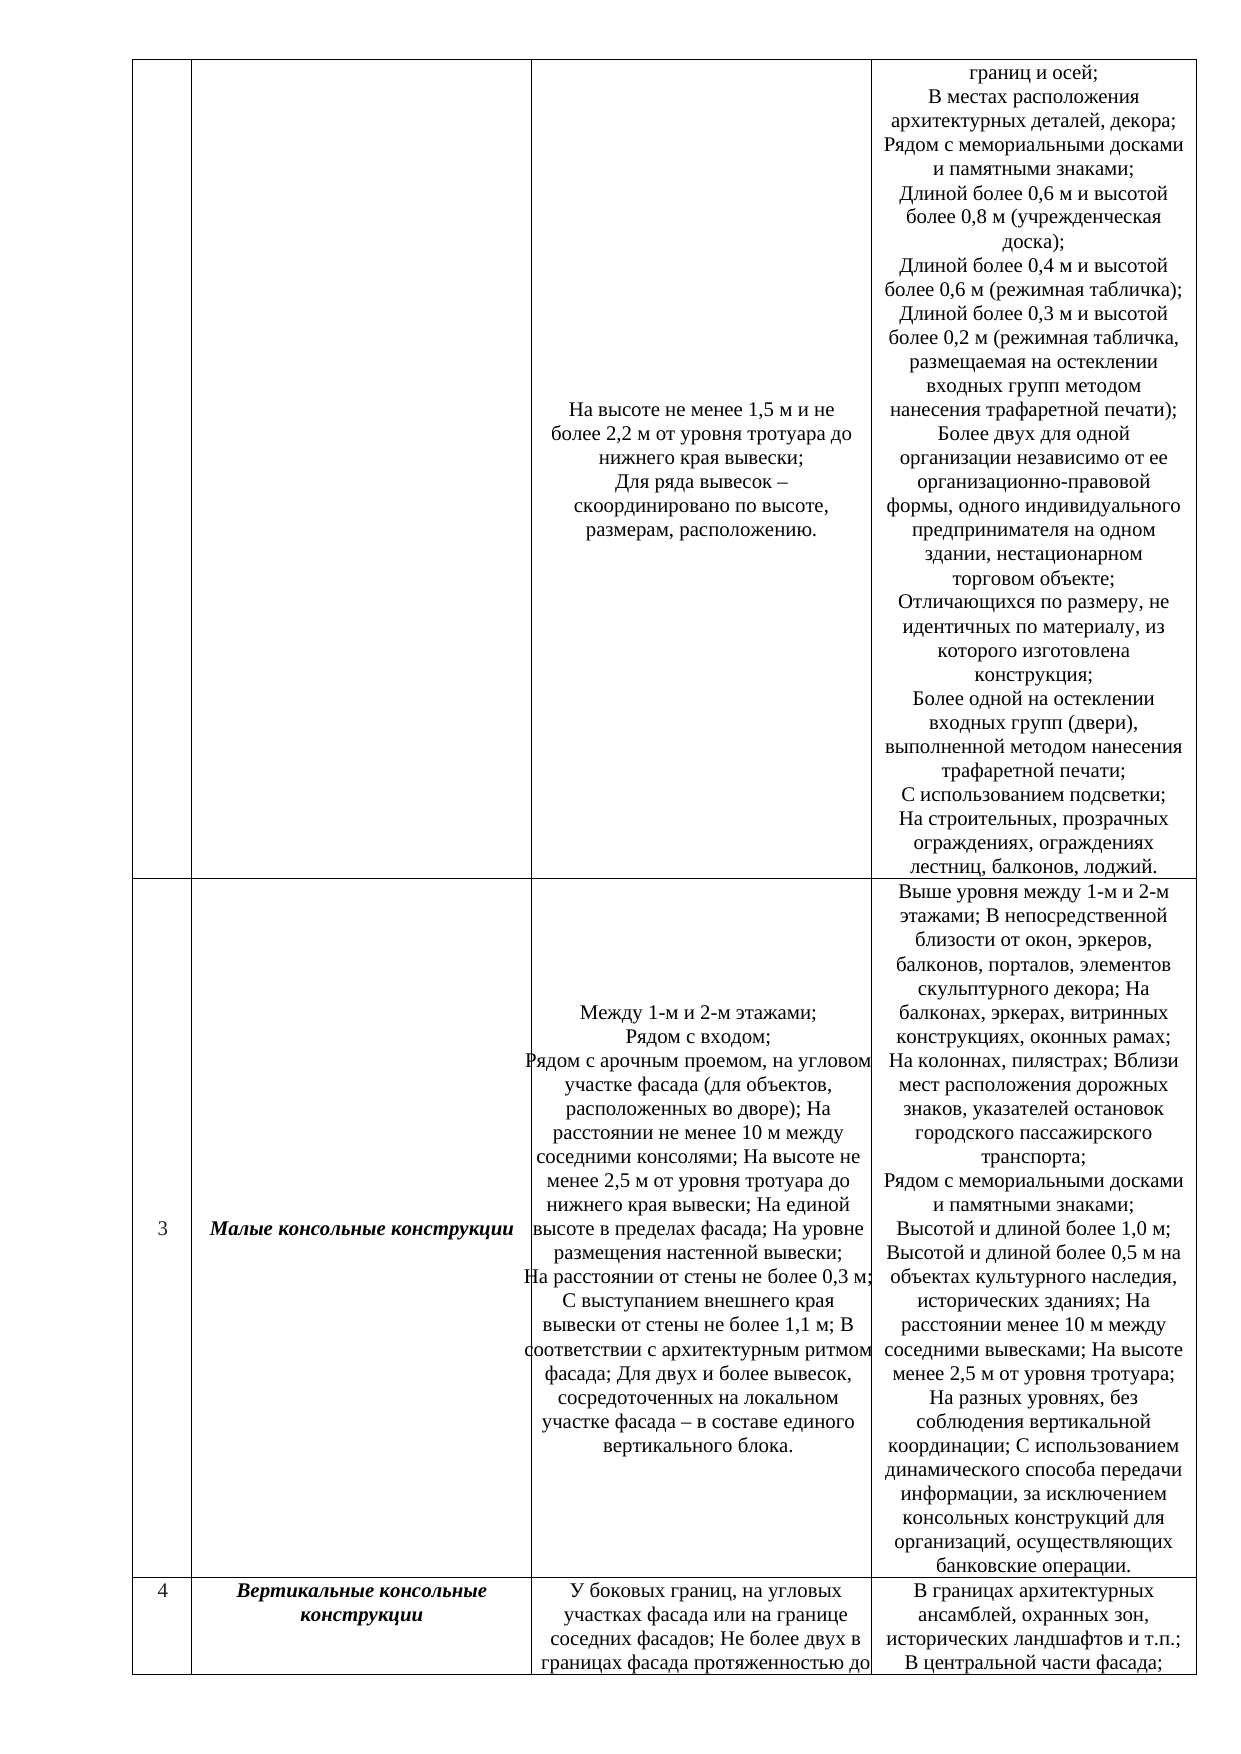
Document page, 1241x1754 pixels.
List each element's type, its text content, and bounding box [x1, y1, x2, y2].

table_cell Малые консольные конструкции [192, 879, 531, 1577]
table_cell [532, 1578, 871, 1674]
table_cell 2 [133, 60, 191, 878]
table_cell Выше уровня между 1-м и 2-м этажами; В непосредственной близости от окон, эркеров, балконов, порталов, элементов скульптурного декора; На балконах, эркерах, витринных конструкциях, оконных рамах; На колоннах, пилястрах; Вблизи мест расположения дорожных знаков, указателей остановок городского пассажирского транспорта; Рядом с мемориальными досками и памятными знаками; Высотой и длиной более 1,0 м; Высотой и длиной более 0,5 м на объектах культурного наследия, исторических зданиях; На расстоянии менее 10 м между соседними вывесками; На высоте менее 2,5 м от уровня тротуара; На разных уровнях, без соблюдения вертикальной координации; С использованием динамического способа передачи информации, за исключением консольных конструкций для организаций, осуществляющих банковские операции. [872, 879, 1196, 1577]
table_cell Между 1-м и 2-м этажами; Рядом с входом; Рядом с арочным проемом, на угловом участке фасада (для объектов, расположенных во дворе); На расстоянии не менее 10 м между соседними консолями; На высоте не менее 2,5 м от уровня тротуара до нижнего края вывески; На единой высоте в пределах фасада; На уровне размещения настенной вывески; На расстоянии от стены не более 0,3 м; С выступанием внешнего края вывески от стены не более 1,1 м; В соответствии с архитектурным ритмом фасада; Для двух и более вывесок, сосредоточенных на локальном участке фасада – в составе единого вертикального блока. [532, 879, 871, 1577]
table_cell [872, 60, 1196, 878]
table_cell 4 [133, 1578, 191, 1674]
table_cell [532, 60, 871, 878]
table_cell 3 [133, 879, 191, 1577]
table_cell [872, 1578, 1196, 1674]
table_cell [192, 1578, 531, 1674]
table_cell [192, 60, 531, 878]
